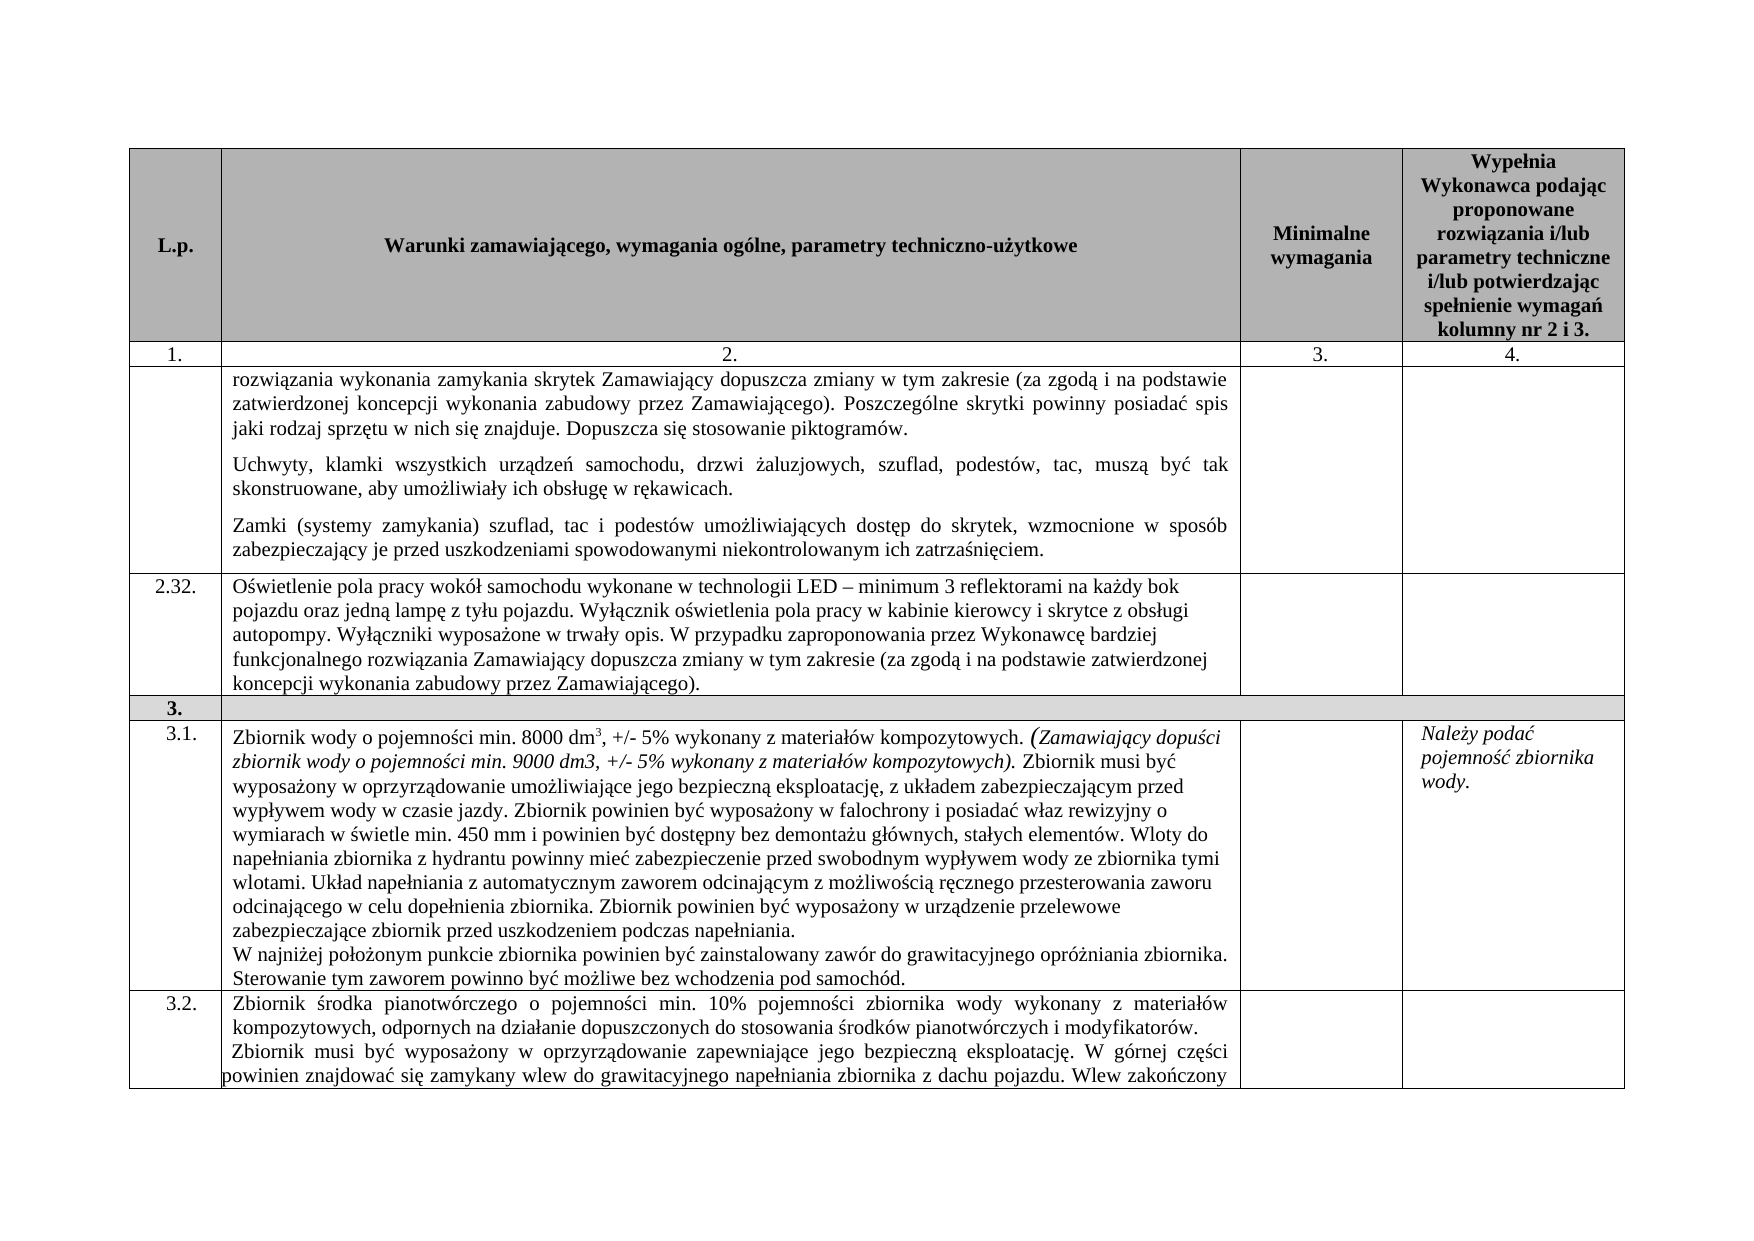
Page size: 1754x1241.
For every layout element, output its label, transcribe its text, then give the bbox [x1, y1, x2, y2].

table_header Warunki zamawiającego, wymagania ogólne, parametry techniczno-użytkowe [222, 149, 1240, 341]
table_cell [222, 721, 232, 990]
table_cell [130, 367, 221, 573]
table_cell [1403, 367, 1624, 573]
table_cell 3.2. [130, 991, 221, 1087]
table_cell 2.32. [130, 574, 221, 694]
table_cell [130, 342, 221, 366]
table_header Wypełnia Wykonawca podając proponowane rozwiązania i/lub parametry techniczne i/lub potwierdzając spełnienie wymagań kolumny nr 2 i 3. [1403, 149, 1624, 341]
table_cell [1241, 991, 1402, 1087]
table_cell Oświetlenie pola pracy wokół samochodu wykonane w technologii LED – minimum 3 reflektorami na każdy bok pojazdu oraz jedną lampę z tyłu pojazdu. Wyłącznik oświetlenia pola pracy w kabinie kierowcy i skrytce z obsługi autopompy. Wyłączniki wyposażone w trwały opis. W przypadku zaproponowania przez Wykonawcę bardziej funkcjonalnego rozwiązania Zamawiający dopuszcza zmiany w tym zakresie (za zgodą i na podstawie zatwierdzonej koncepcji wykonania zabudowy przez Zamawiającego). [222, 574, 1240, 694]
table_cell [1403, 342, 1624, 366]
table_cell Należy podać pojemność zbiornika wody. [1403, 721, 1624, 990]
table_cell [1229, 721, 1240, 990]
table_cell 3.1. [130, 721, 221, 990]
table_cell [1241, 574, 1402, 694]
table_header Minimalne wymagania [1241, 149, 1402, 341]
table_cell [222, 696, 1624, 720]
table_cell [1241, 721, 1402, 990]
table_cell [222, 342, 1240, 366]
table_cell [1241, 342, 1402, 366]
table_cell [1403, 991, 1624, 1087]
table_header L.p. [130, 149, 221, 341]
table_cell [1403, 574, 1624, 694]
table_cell [130, 696, 221, 720]
table_cell [1241, 367, 1402, 573]
